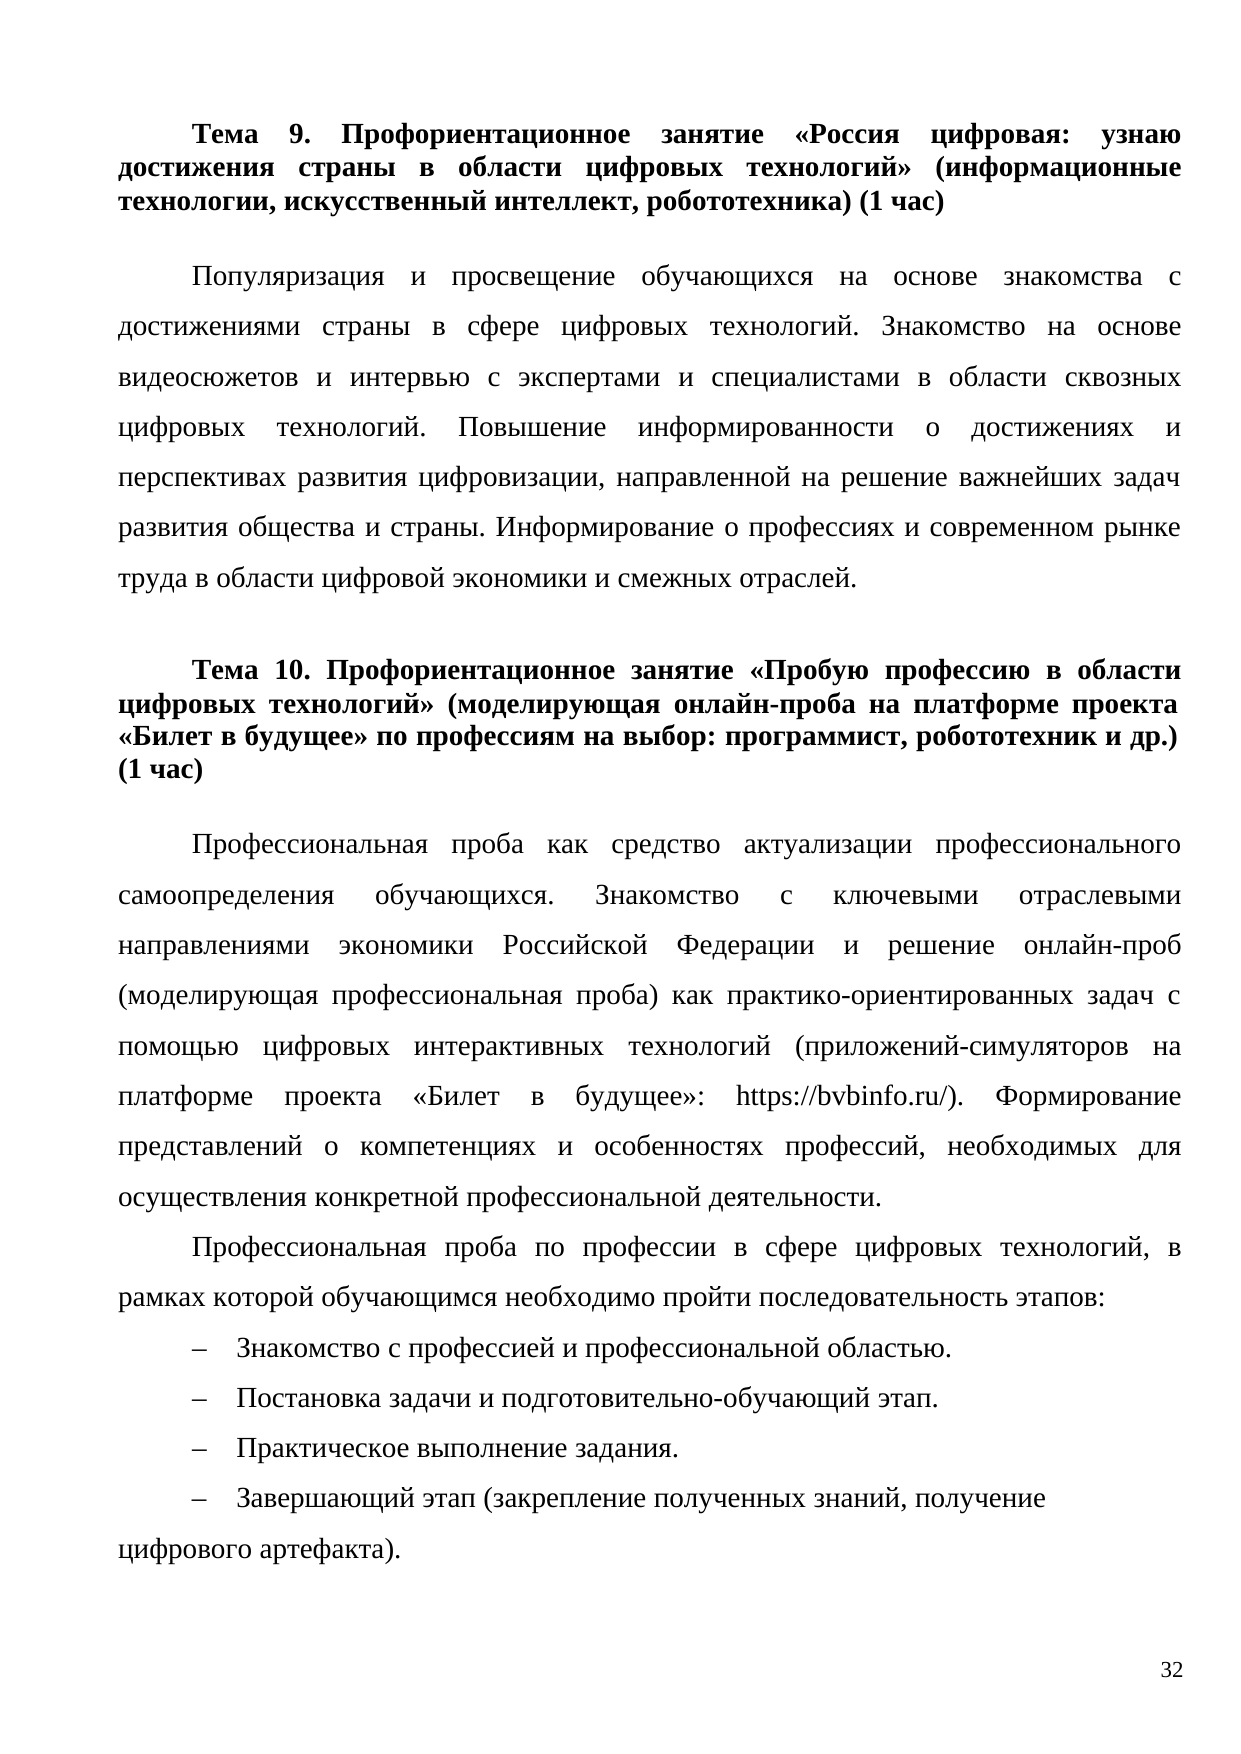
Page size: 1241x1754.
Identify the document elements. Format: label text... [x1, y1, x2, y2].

list Знакомство с профессией и профессиональной областью. [192, 1330, 1192, 1363]
list Завершающий этап (закрепление полученных знаний, получение цифрового артефакта). [118, 1481, 1181, 1564]
text Тема 10. Профориентационное занятие «Пробую профессию в области цифровых технологий» (моделирующая онлайн-проба на платформе проекта [118, 652, 1181, 719]
text Популяризация и просвещение обучающихся на основе знакомства с достижениями страны в сфере цифровых технологий. Знакомство на основе видеосюжетов и интервью с экспертами и специалистами в области сквозных цифровых технологий. Повышение информированности о достижениях и перспективах развития цифровизации, направленной на решение важнейших задач развития общества и страны. Информирование о профессиях и современном рынке труда в области цифровой экономики и смежных отраслей. [118, 258, 1181, 593]
list Постановка задачи и подготовительно-обучающий этап. [192, 1380, 1192, 1414]
list Практическое выполнение задания. [192, 1430, 1192, 1464]
text «Билет в будущее» по профессиям на выбор: программист, робототехник и др.) (1 час) [118, 719, 1192, 785]
subtitle Тема 9. Профориентационное занятие «Россия цифровая: узнаю достижения страны в области цифровых технологий» (информационные технологии, искусственный интеллект, робототехника) (1 час) [118, 116, 1181, 216]
text Профессиональная проба по профессии в сфере цифровых технологий, в рамках которой обучающимся необходимо пройти последовательность этапов: [118, 1229, 1181, 1313]
text Профессиональная проба как средство актуализации профессионального самоопределения обучающихся. Знакомство с ключевыми отраслевыми направлениями экономики Российской Федерации и решение онлайн-проб (моделирующая профессиональная проба) как практико-ориентированных задач с помощью цифровых интерактивных технологий (приложений-симуляторов на платформе проекта «Билет в будущее»: https://bvbinfo.ru/). Формирование представлений о компетенциях и особенностях профессий, необходимых для осуществления конкретной профессиональной деятельности. [118, 826, 1182, 1212]
